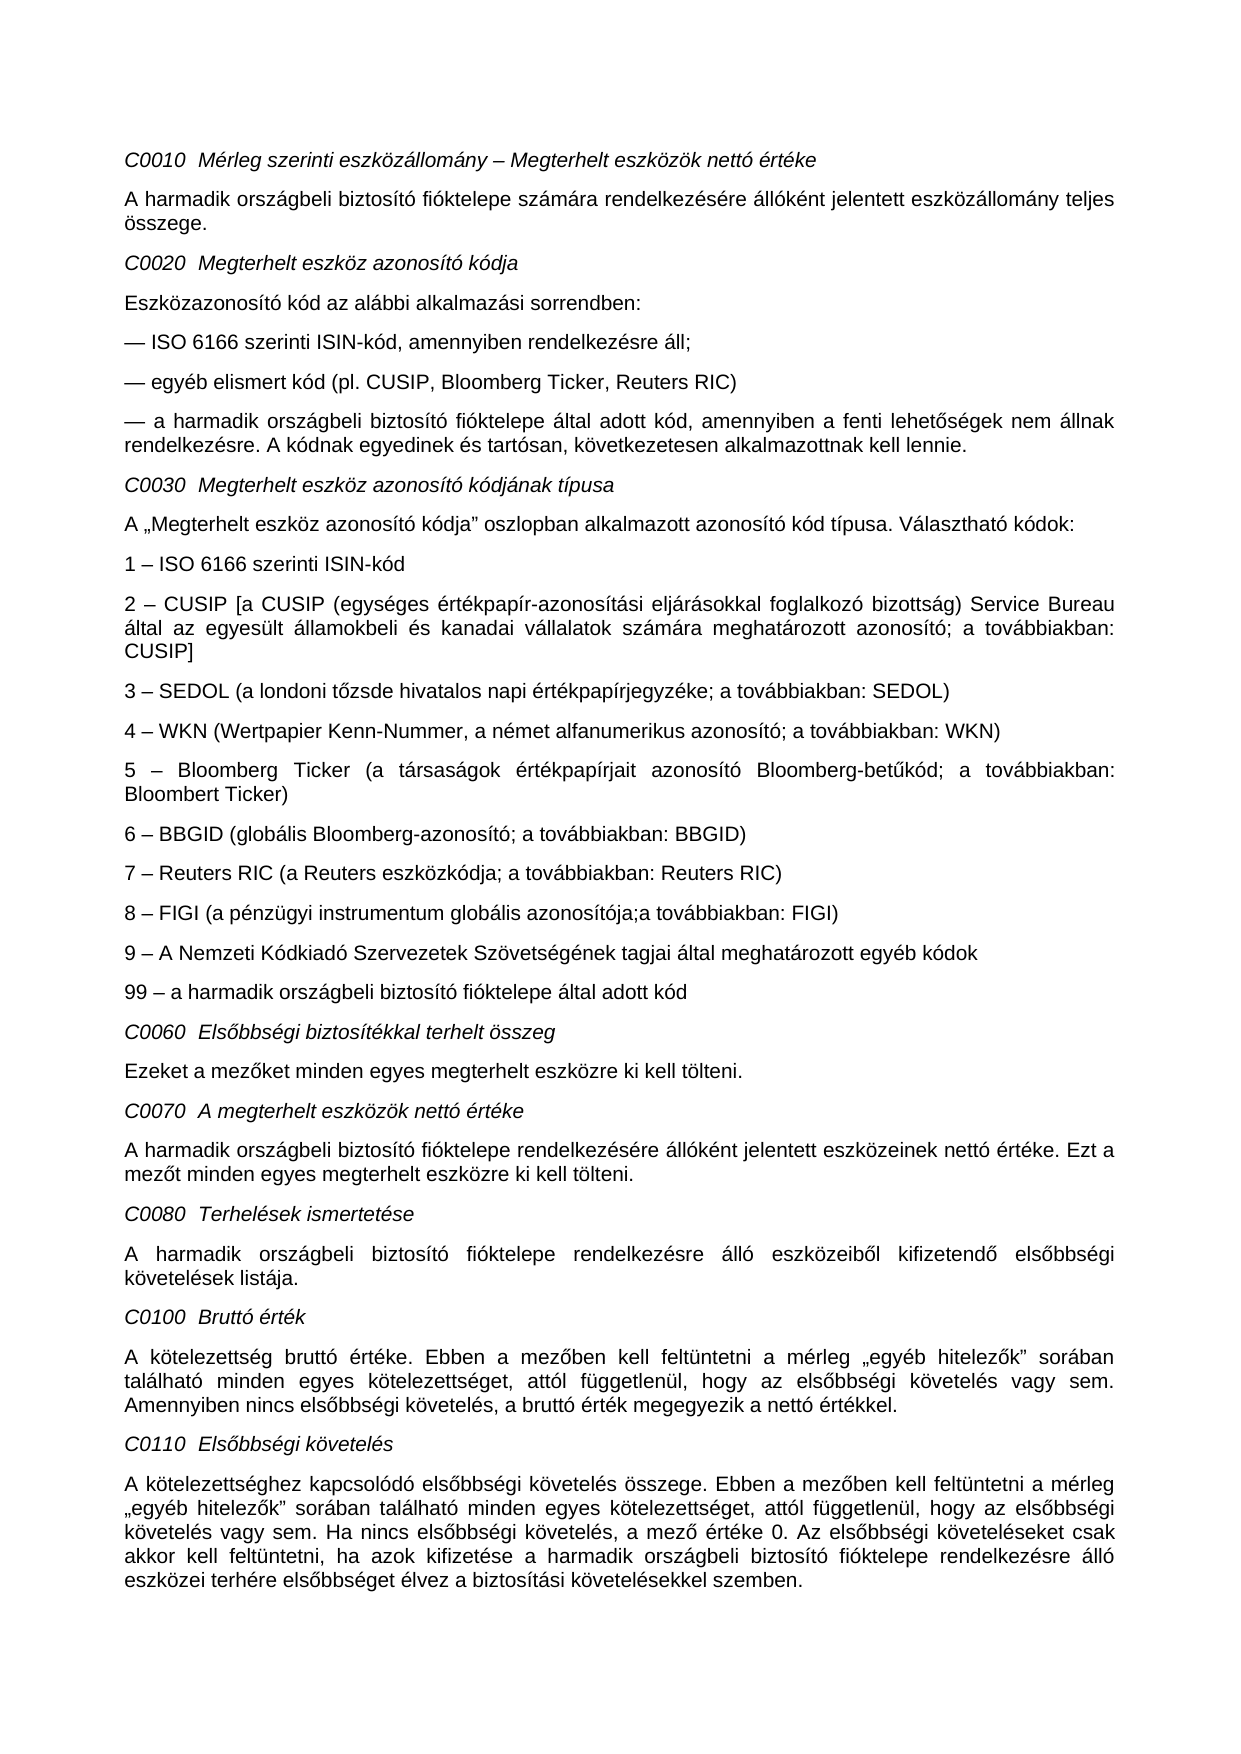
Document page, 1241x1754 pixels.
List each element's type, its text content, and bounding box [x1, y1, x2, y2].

text C0100 Bruttó érték [124, 1305, 1116, 1329]
text A „Megterhelt eszköz azonosító kódja” oszlopban alkalmazott azonosító kód típusa. Választható kódok: [124, 512, 1116, 536]
text — a harmadik országbeli biztosító fióktelepe által adott kód, amennyiben a fenti lehetőségek nem állnak rendelkezésre. A kódnak egyedinek és tartósan, következetesen alkalmazottnak kell lennie. [124, 409, 1116, 457]
text 2 – CUSIP [a CUSIP (egységes értékpapír-azonosítási eljárásokkal foglalkozó bizottság) Service Bureau által az egyesült államokbeli és kanadai vállalatok számára meghatározott azonosító; a továbbiakban: CUSIP] [124, 591, 1116, 663]
text 99 – a harmadik országbeli biztosító fióktelepe által adott kód [124, 980, 1116, 1004]
text Ezeket a mezőket minden egyes megterhelt eszközre ki kell tölteni. [124, 1059, 1116, 1083]
text 3 – SEDOL (a londoni tőzsde hivatalos napi értékpapírjegyzéke; a továbbiakban: SEDOL) [124, 679, 1116, 703]
text 7 – Reuters RIC (a Reuters eszközkódja; a továbbiakban: Reuters RIC) [124, 861, 1116, 885]
text A kötelezettség bruttó értéke. Ebben a mezőben kell feltüntetni a mérleg „egyéb hitelezők” sorában található minden egyes kötelezettséget, attól függetlenül, hogy az elsőbbségi követelés vagy sem. Amennyiben nincs elsőbbségi követelés, a bruttó érték megegyezik a nettó értékkel. [124, 1344, 1116, 1416]
text 9 – A Nemzeti Kódkiadó Szervezetek Szövetségének tagjai által meghatározott egyéb kódok [124, 940, 1116, 964]
text Eszközazonosító kód az alábbi alkalmazási sorrendben: [124, 290, 1116, 314]
text C0010 Mérleg szerinti eszközállomány – Megterhelt eszközök nettó értéke [124, 148, 1116, 172]
text C0060 Elsőbbségi biztosítékkal terhelt összeg [124, 1019, 1116, 1043]
text — ISO 6166 szerinti ISIN-kód, amennyiben rendelkezésre áll; [124, 330, 1116, 354]
text A harmadik országbeli biztosító fióktelepe számára rendelkezésére állóként jelentett eszközállomány teljes összege. [124, 187, 1116, 235]
text A harmadik országbeli biztosító fióktelepe rendelkezésre álló eszközeiből kifizetendő elsőbbségi követelések listája. [124, 1241, 1116, 1289]
text 6 – BBGID (globális Bloomberg-azonosító; a továbbiakban: BBGID) [124, 822, 1116, 846]
text 1 – ISO 6166 szerinti ISIN-kód [124, 552, 1116, 576]
text A harmadik országbeli biztosító fióktelepe rendelkezésére állóként jelentett eszközeinek nettó értéke. Ezt a mezőt minden egyes megterhelt eszközre ki kell tölteni. [124, 1138, 1116, 1186]
text C0080 Terhelések ismertetése [124, 1202, 1116, 1226]
text C0020 Megterhelt eszköz azonosító kódja [124, 251, 1116, 275]
text 8 – FIGI (a pénzügyi instrumentum globális azonosítója;a továbbiakban: FIGI) [124, 901, 1116, 925]
text C0030 Megterhelt eszköz azonosító kódjának típusa [124, 473, 1116, 497]
text C0110 Elsőbbségi követelés [124, 1432, 1116, 1456]
text 5 – Bloomberg Ticker (a társaságok értékpapírjait azonosító Bloomberg-betűkód; a továbbiakban: Bloombert Ticker) [124, 758, 1116, 806]
text 4 – WKN (Wertpapier Kenn-Nummer, a német alfanumerikus azonosító; a továbbiakban: WKN) [124, 718, 1116, 742]
text A kötelezettséghez kapcsolódó elsőbbségi követelés összege. Ebben a mezőben kell feltüntetni a mérleg „egyéb hitelezők” sorában található minden egyes kötelezettséget, attól függetlenül, hogy az elsőbbségi követelés vagy sem. Ha nincs elsőbbségi követelés, a mező értéke 0. Az elsőbbségi követeléseket csak akkor kell feltüntetni, ha azok kifizetése a harmadik országbeli biztosító fióktelepe rendelkezésre álló eszközei terhére elsőbbséget élvez a biztosítási követelésekkel szemben. [124, 1472, 1116, 1591]
text — egyéb elismert kód (pl. CUSIP, Bloomberg Ticker, Reuters RIC) [124, 369, 1116, 393]
text C0070 A megterhelt eszközök nettó értéke [124, 1099, 1116, 1123]
